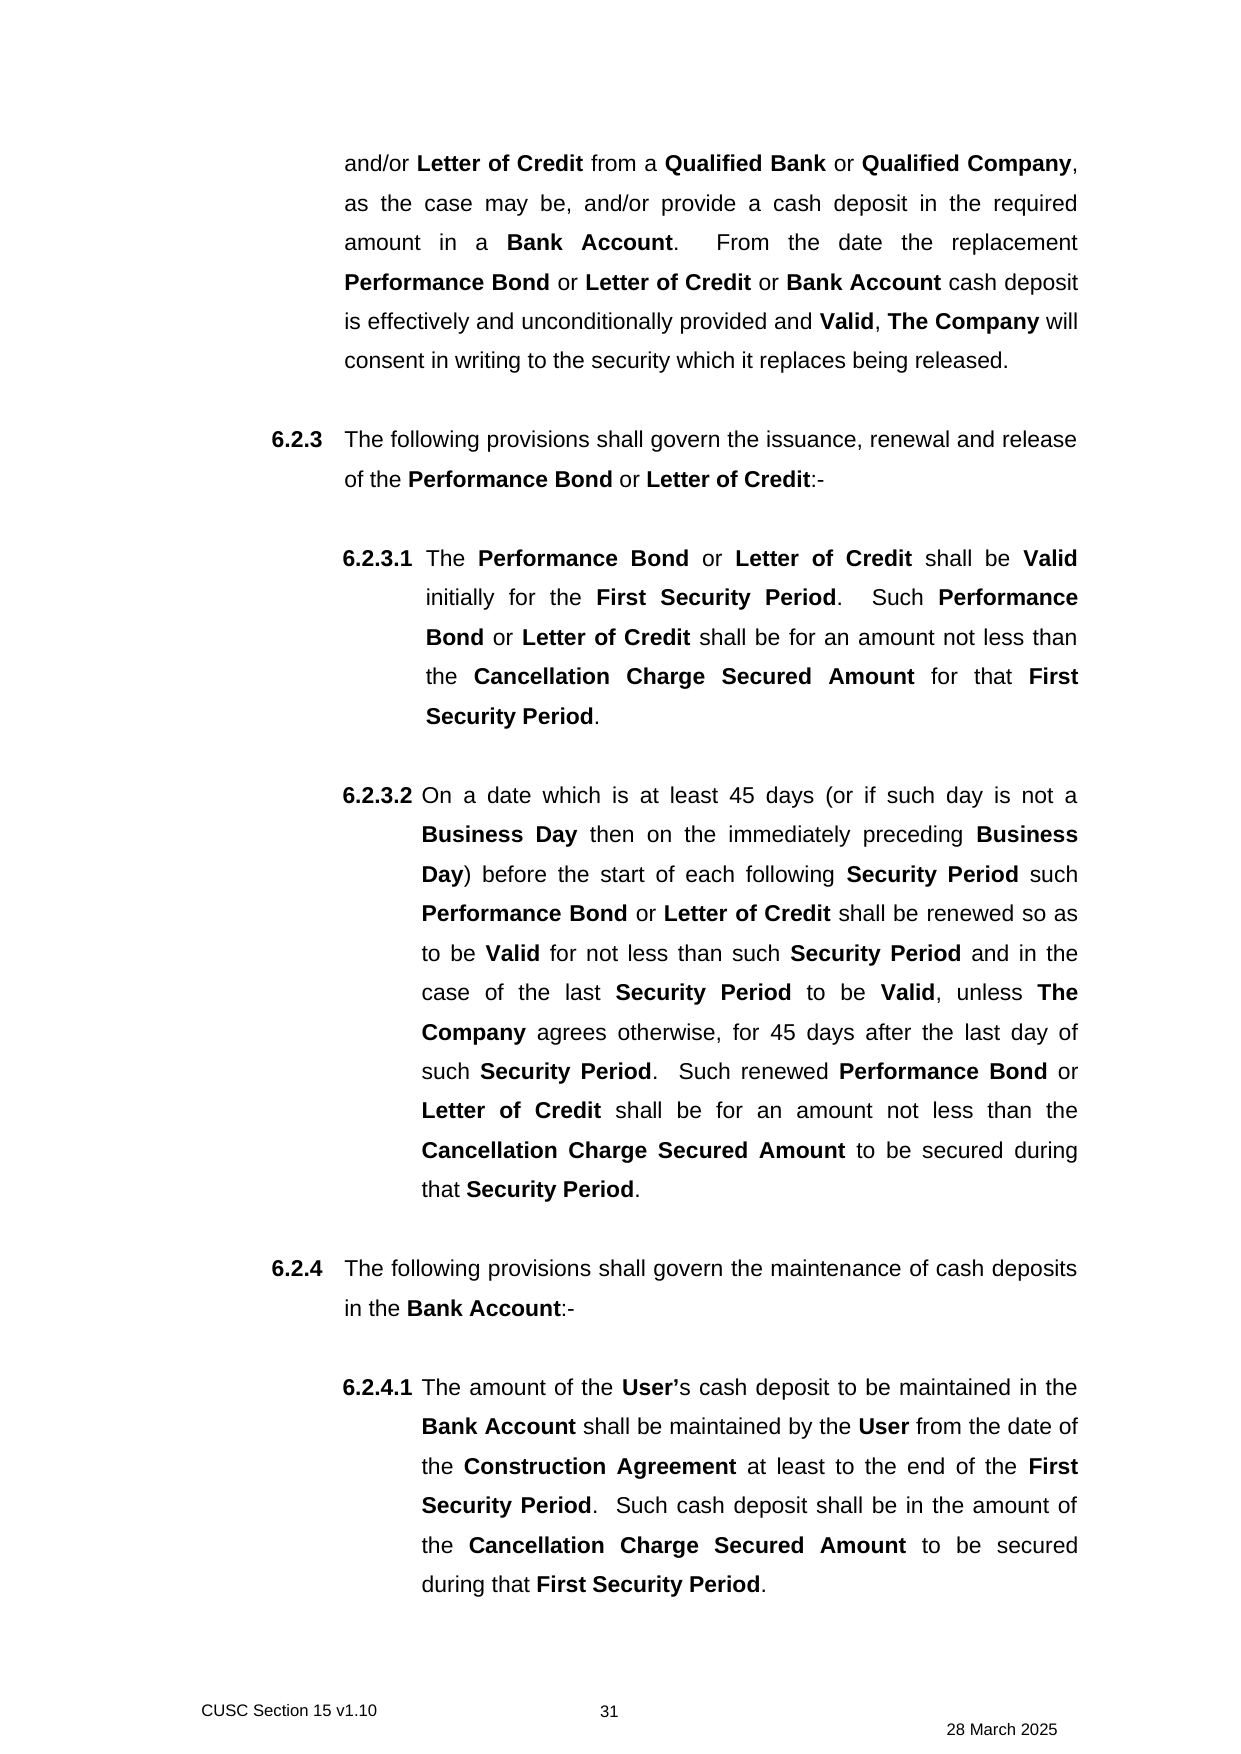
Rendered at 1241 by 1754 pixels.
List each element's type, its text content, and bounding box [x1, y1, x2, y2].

text 6.2.4 The following provisions shall govern the maintenance of cash deposits in the Bank Account:- [271, 1255, 1078, 1321]
text 6.2.3 The following provisions shall govern the issuance, renewal and release of the Performance Bond or Letter of Credit:- [271, 426, 1078, 492]
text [271, 150, 1078, 374]
text 6.2.3.2 On a date which is at least 45 days (or if such day is not a Business Day then on the immediately preceding Business Day) before the start of each following Security Period such Performance Bond or Letter of Credit shall be renewed so as to be Valid for not less than such Security Period and in the case of the last Security Period to be Valid, unless The Company agrees otherwise, for 45 days after the last day of such Security Period. Such renewed Performance Bond or Letter of Credit shall be for an amount not less than the Cancellation Charge Secured Amount to be secured during that Security Period. [342, 782, 1078, 1203]
text 6.2.4.1 The amount of the User’s cash deposit to be maintained in the Bank Account shall be maintained by the User from the date of the Construction Agreement at least to the end of the First Security Period. Such cash deposit shall be in the amount of the Cancellation Charge Secured Amount to be secured during that First Security Period. [342, 1374, 1078, 1598]
text 6.2.3.1 The Performance Bond or Letter of Credit shall be Valid initially for the First Security Period. Such Performance Bond or Letter of Credit shall be for an amount not less than the Cancellation Charge Secured Amount for that First Security Period. [342, 545, 1078, 729]
